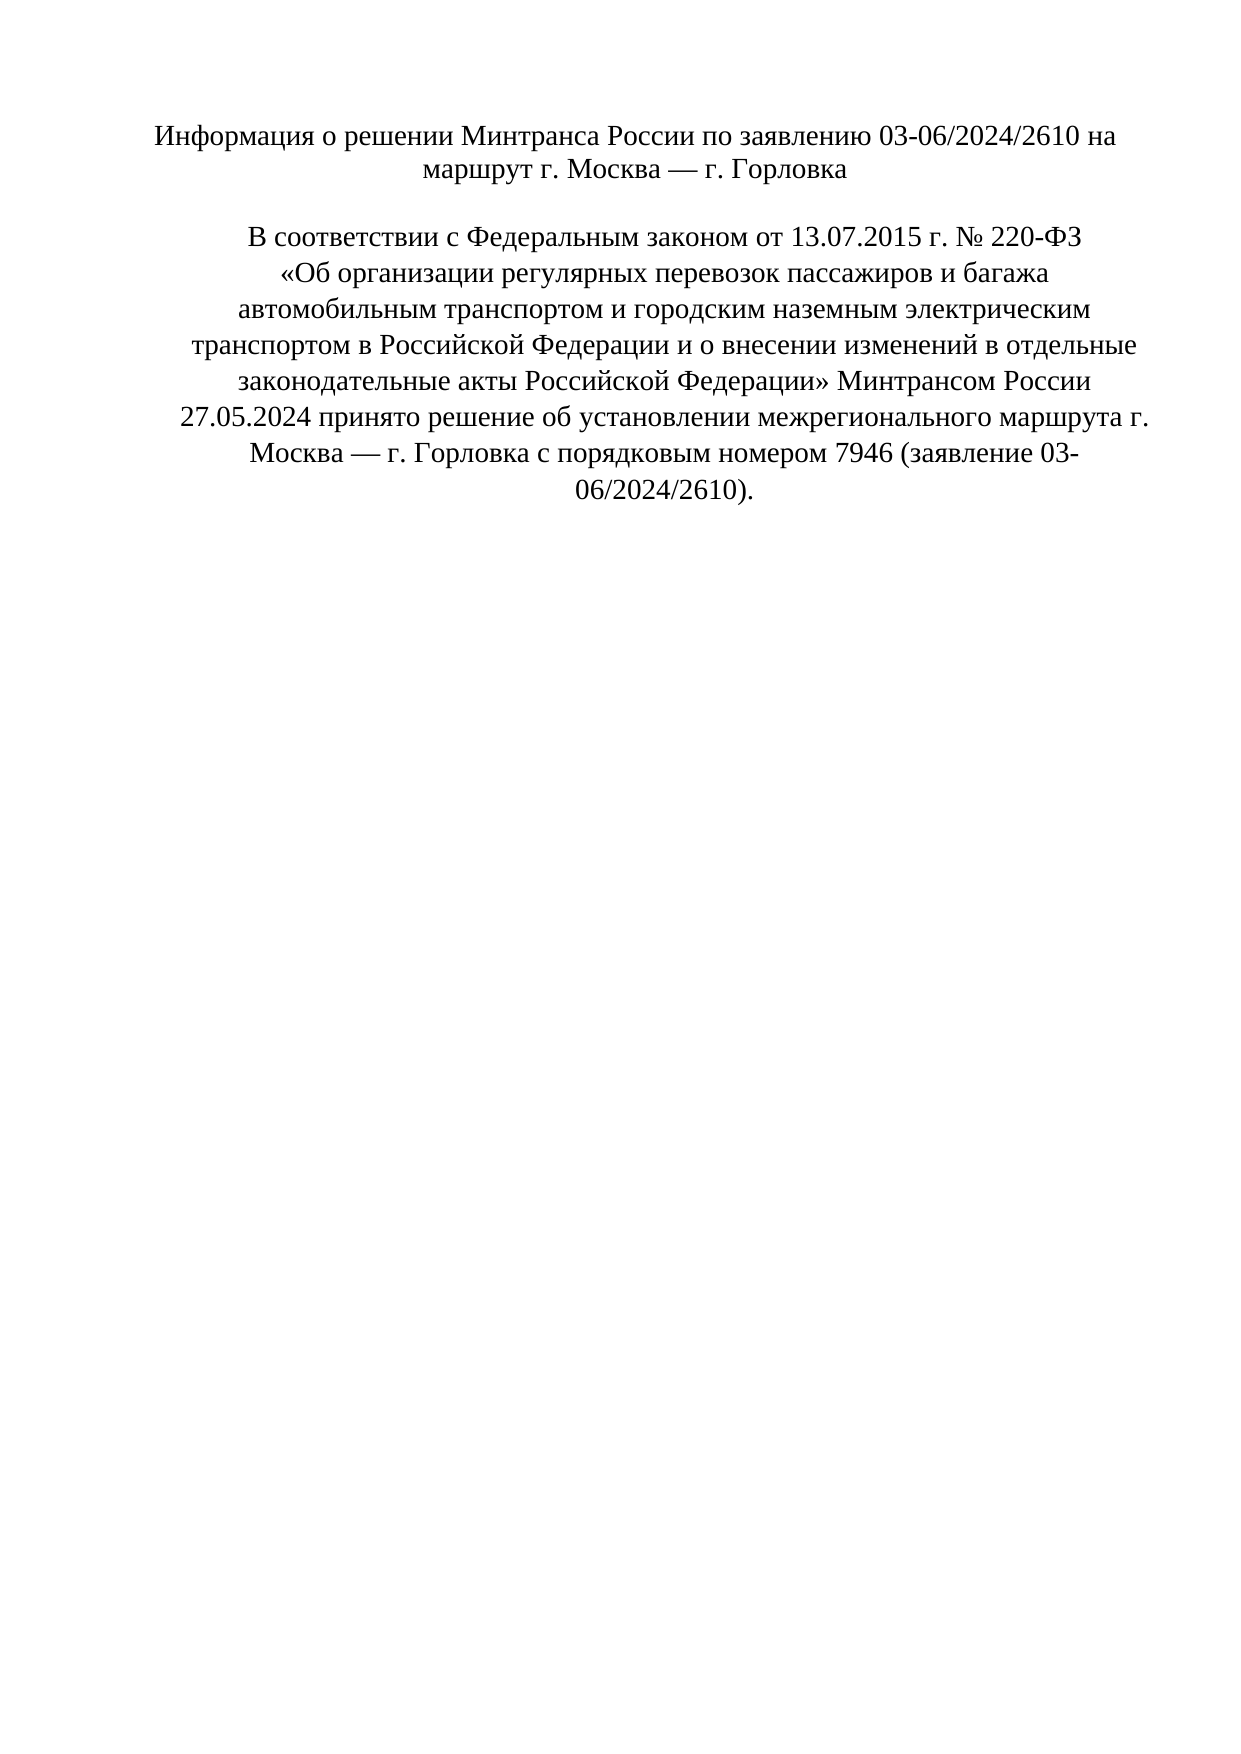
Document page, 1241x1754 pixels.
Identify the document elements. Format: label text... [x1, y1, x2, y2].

text Информация о решении Минтранса России по заявлению 03-06/2024/2610 на маршрут г. Москва — г. Горловка [118, 118, 1152, 185]
text В соответствии с Федеральным законом от 13.07.2015 г. № 220-ФЗ «Об организации регулярных перевозок пассажиров и багажа автомобильным транспортом и городским наземным электрическим транспортом в Российской Федерации и о внесении изменений в отдельные законодательные акты Российской Федерации» Минтрансом России 27.05.2024 принято решение об установлении межрегионального маршрута г. Москва — г. Горловка с порядковым номером 7946 (заявление 03-06/2024/2610). [177, 219, 1152, 505]
